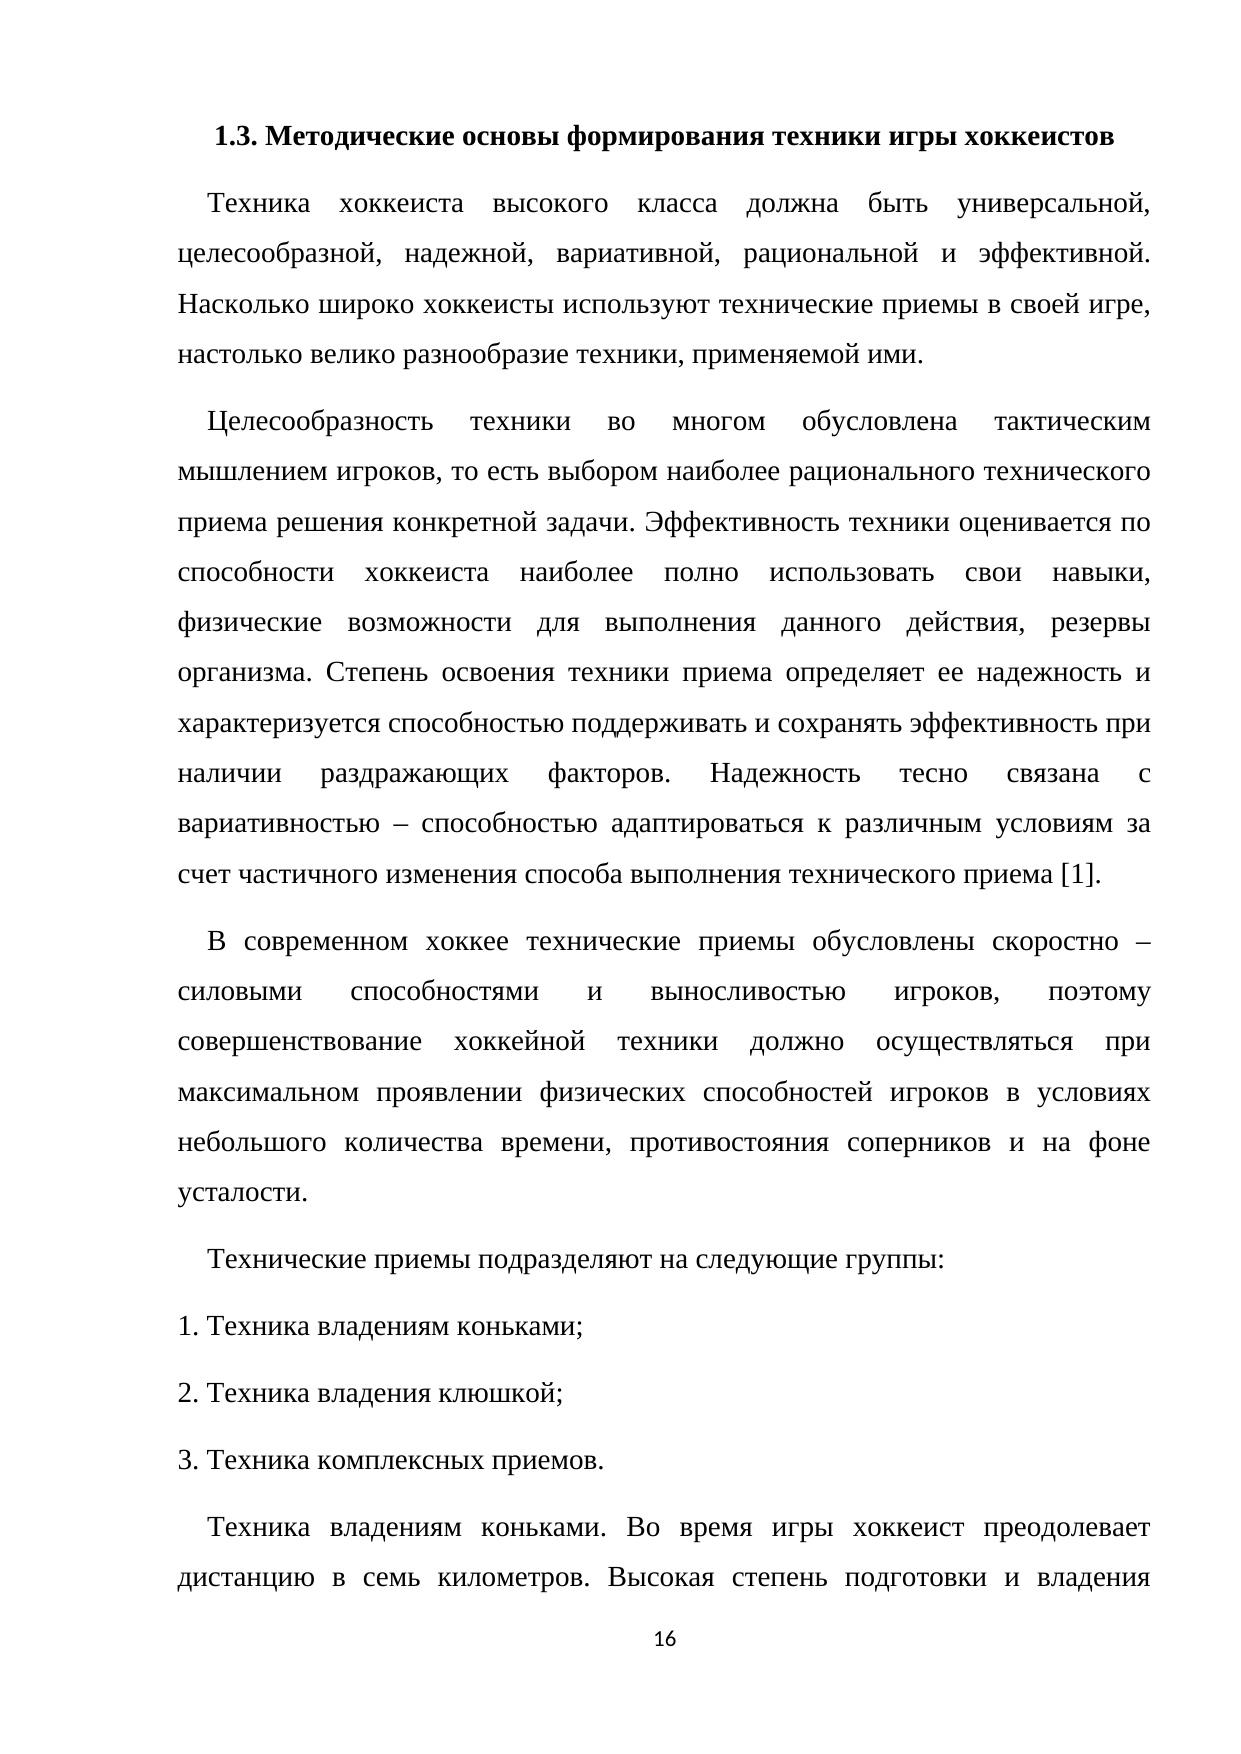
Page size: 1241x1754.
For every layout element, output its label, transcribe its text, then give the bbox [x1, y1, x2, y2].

text 1.3. Методические основы формирования техники игры хоккеистов [177, 118, 1152, 152]
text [177, 1509, 1152, 1593]
text В современном хоккее технические приемы обусловлены скоростно – силовыми способностями и выносливостью игроков, поэтому совершенствование хоккейной техники должно осуществляться при максимальном проявлении физических способностей игроков в условиях небольшого количества времени, противостояния соперников и на фоне усталости. [177, 923, 1152, 1208]
text 3. Техника комплексных приемов. [177, 1442, 1152, 1476]
text Технические приемы подразделяют на следующие группы: [177, 1241, 1152, 1275]
text 2. Техника владения клюшкой; [177, 1375, 1152, 1409]
text 1. Техника владениям коньками; [177, 1308, 1152, 1342]
text Целесообразность техники во многом обусловлена тактическим мышлением игроков, то есть выбором наиболее рационального технического приема решения конкретной задачи. Эффективность техники оценивается по способности хоккеиста наиболее полно использовать свои навыки, физические возможности для выполнения данного действия, резервы организма. Степень освоения техники приема определяет ее надежность и характеризуется способностью поддерживать и сохранять эффективность при наличии раздражающих факторов. Надежность тесно связана с вариативностью – способностью адаптироваться к различным условиям за счет частичного изменения способа выполнения технического приема [1]. [177, 403, 1152, 889]
text Техника хоккеиста высокого класса должна быть универсальной, целесообразной, надежной, вариативной, рациональной и эффективной. Насколько широко хоккеисты используют технические приемы в своей игре, настолько велико разнообразие техники, применяемой ими. [177, 185, 1152, 369]
